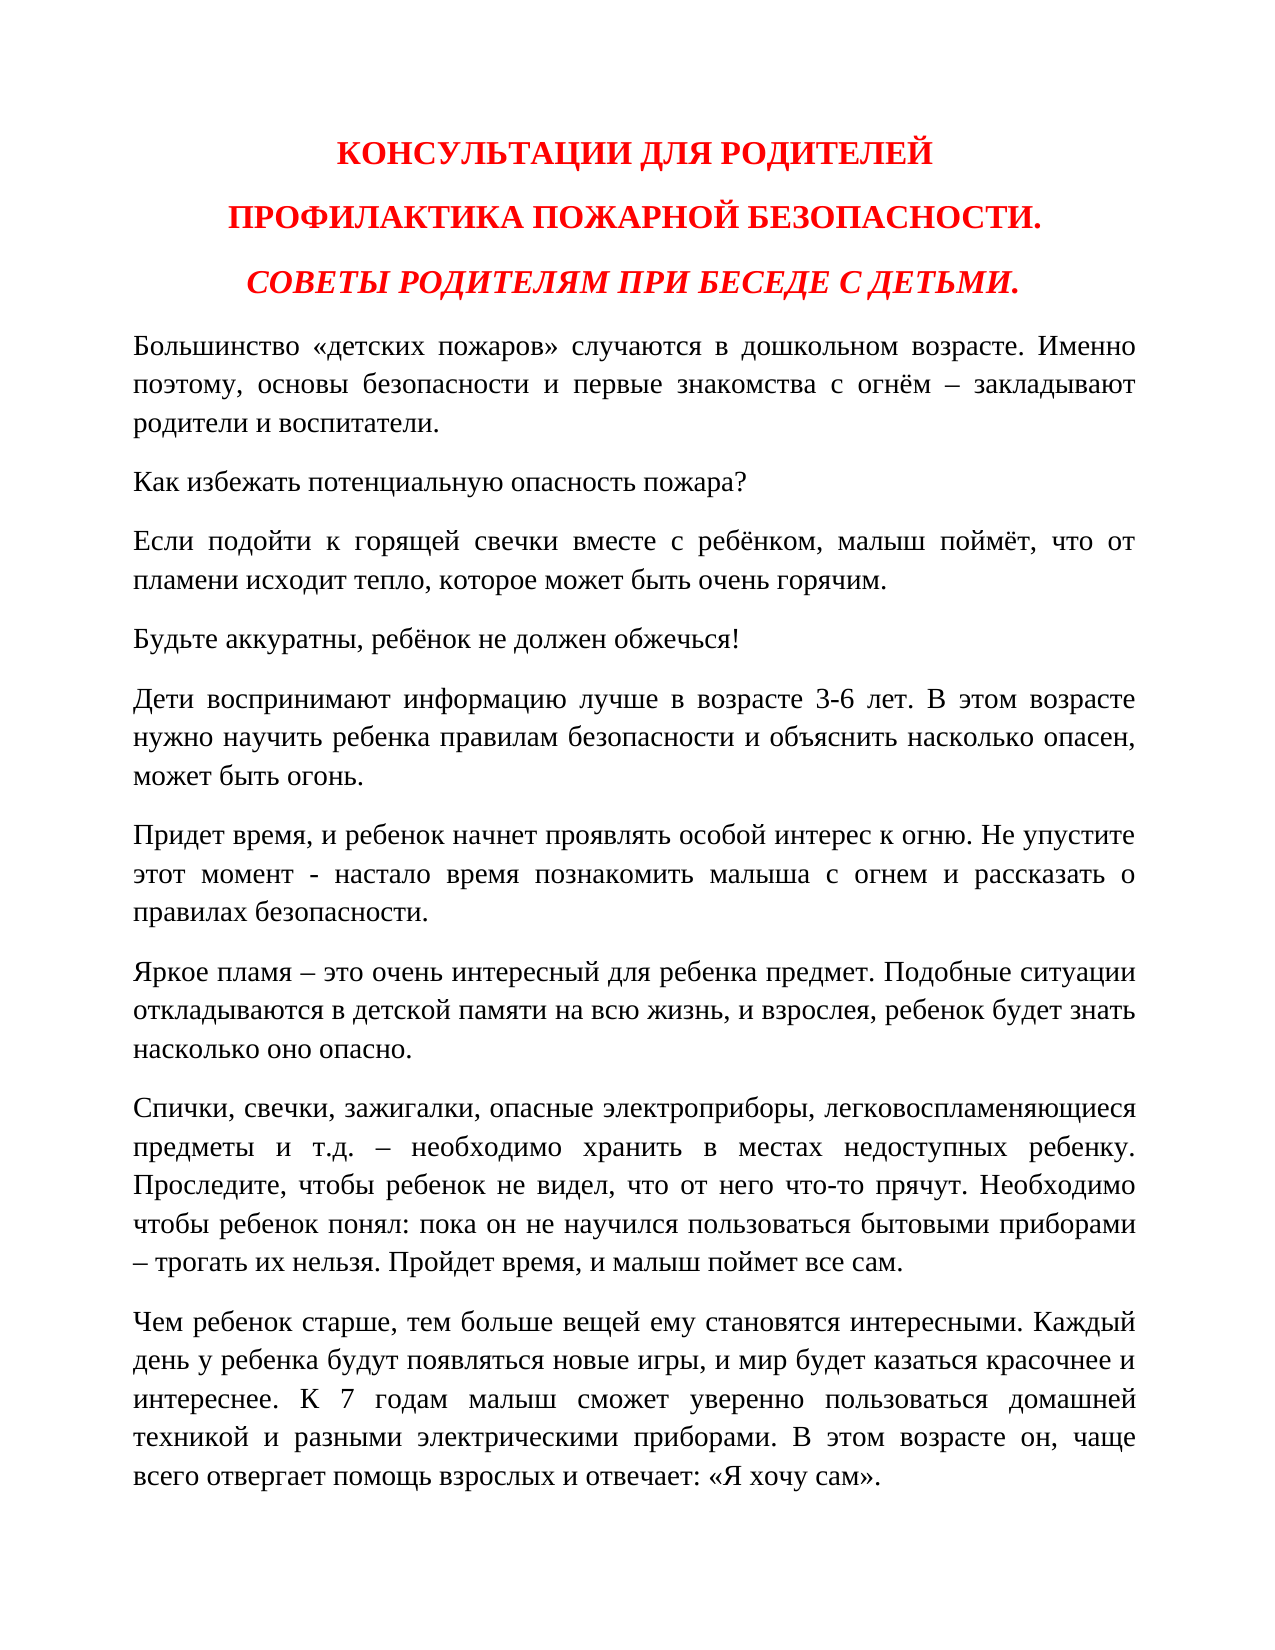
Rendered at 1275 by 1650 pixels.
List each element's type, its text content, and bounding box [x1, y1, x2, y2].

text Будьте аккуратны, ребёнок не должен обжечься! [133, 621, 1137, 655]
text ПРОФИЛАКТИКА ПОЖАРНОЙ БЕЗОПАСНОСТИ. [133, 198, 1137, 236]
text Придет время, и ребенок начнет проявлять особой интерес к огню. Не упустите этот момент - настало время познакомить малыша с огнем и рассказать о правилах безопасности. [133, 817, 1137, 928]
text Большинство «детских пожаров» случаются в дошкольном возрасте. Именно поэтому, основы безопасности и первые знакомства с огнём – закладывают родители и воспитатели. [133, 328, 1137, 438]
text КОНСУЛЬТАЦИИ ДЛЯ РОДИТЕЛЕЙ [133, 133, 1137, 171]
text Дети воспринимают информацию лучше в возрасте 3-6 лет. В этом возрасте нужно научить ребенка правилам безопасности и объяснить насколько опасен, может быть огонь. [133, 681, 1137, 791]
text Чем ребенок старше, тем больше вещей ему становятся интересными. Каждый день у ребенка будут появляться новые игры, и мир будет казаться красочнее и интереснее. К 7 годам малыш сможет уверенно пользоваться домашней техникой и разными электрическими приборами. В этом возрасте он, чаще всего отвергает помощь взрослых и отвечает: «Я хочу сам». [133, 1304, 1137, 1491]
text Спички, свечки, зажигалки, опасные электроприборы, легковоспламеняющиеся предметы и т.д. – необходимо хранить в местах недоступных ребенку. Проследите, чтобы ребенок не видел, что от него что-то прячут. Необходимо чтобы ребенок понял: пока он не научился пользоваться бытовыми приборами – трогать их нельзя. Пройдет время, и малыш поймет все сам. [133, 1090, 1137, 1278]
text Если подойти к горящей свечки вместе с ребёнком, малыш поймёт, что от пламени исходит тепло, которое может быть очень горячим. [133, 523, 1137, 596]
text Яркое пламя – это очень интересный для ребенка предмет. Подобные ситуации откладываются в детской памяти на всю жизнь, и взрослея, ребенок будет знать насколько оно опасно. [133, 954, 1137, 1064]
text Как избежать потенциальную опасность пожара? [133, 464, 1137, 498]
text СОВЕТЫ РОДИТЕЛЯМ ПРИ БЕСЕДЕ С ДЕТЬМИ. [133, 263, 1137, 301]
